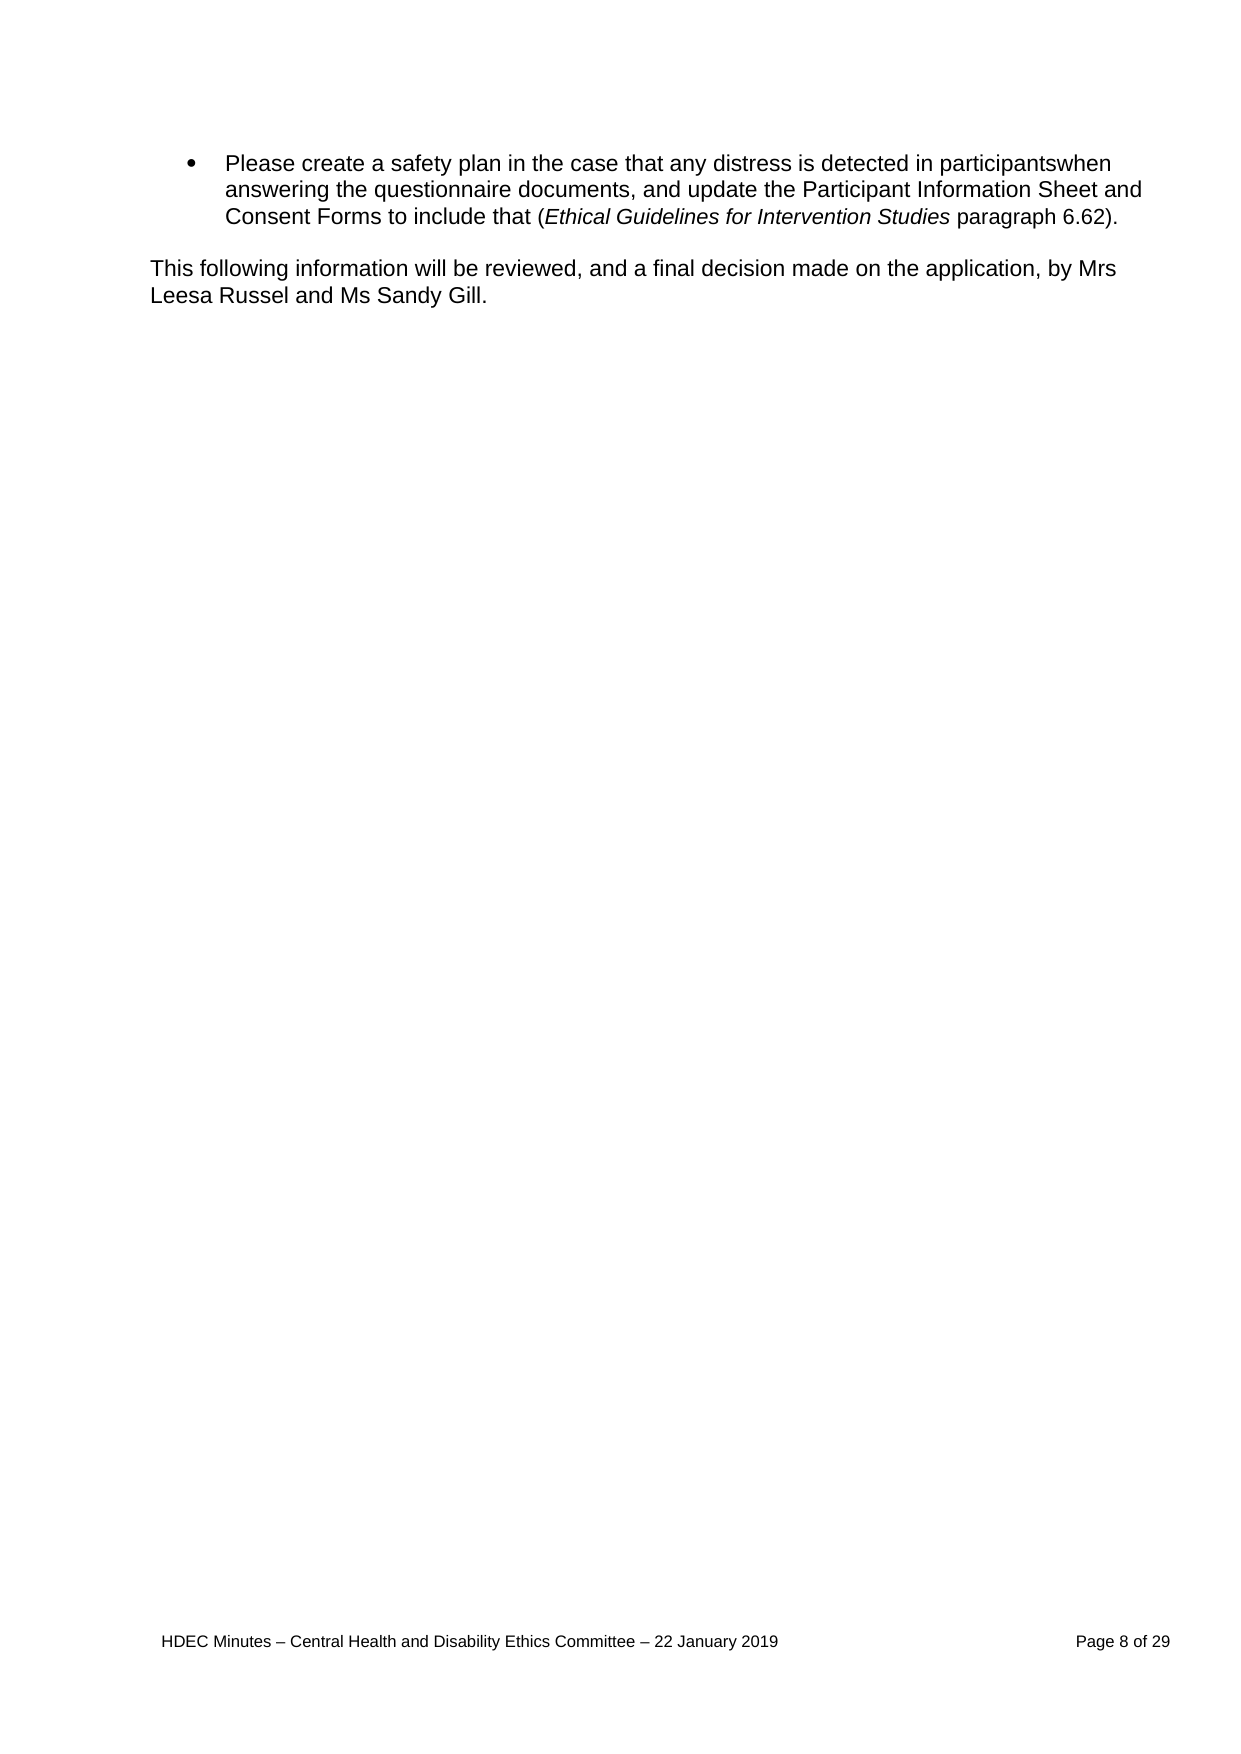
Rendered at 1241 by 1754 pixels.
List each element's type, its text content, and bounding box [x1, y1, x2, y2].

list Please create a safety plan in the case that any distress is detected in participantswhen answering the questionnaire documents, and update the Participant Information Sheet and Consent Forms to include that (Ethical Guidelines for Intervention Studies paragraph 6.62). [187, 150, 1144, 229]
text This following information will be reviewed, and a final decision made on the application, by Mrs Leesa Russel and Ms Sandy Gill. [150, 255, 1144, 308]
